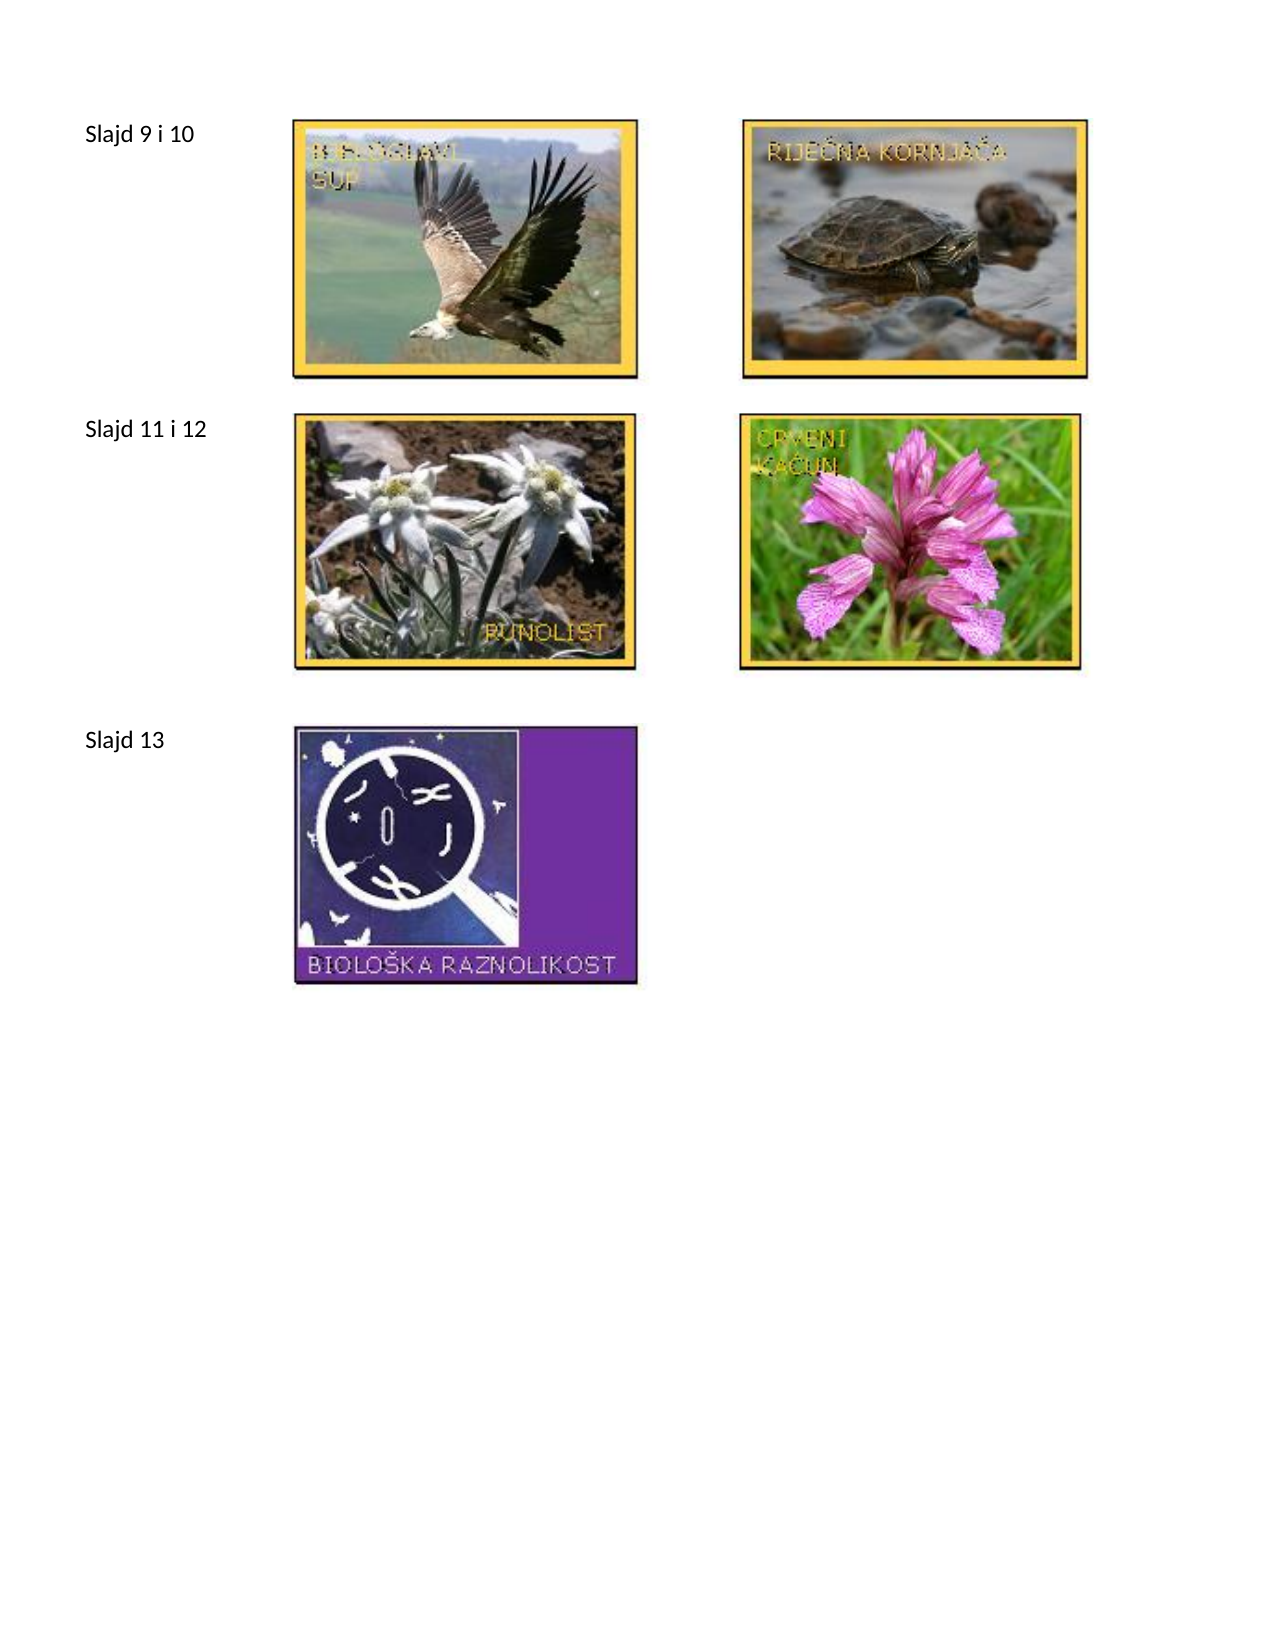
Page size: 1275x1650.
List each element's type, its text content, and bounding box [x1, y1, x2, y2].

table_cell [281, 413, 1122, 724]
table_cell [281, 724, 1122, 1140]
picture [291, 723, 651, 996]
picture [291, 118, 1094, 386]
table_cell Slajd 9 i 10 [74, 118, 281, 413]
table_cell Slajd 11 i 12 [74, 413, 281, 724]
picture [291, 413, 1091, 690]
table_cell Slajd 13 [74, 724, 281, 1140]
table_cell [281, 118, 1122, 413]
